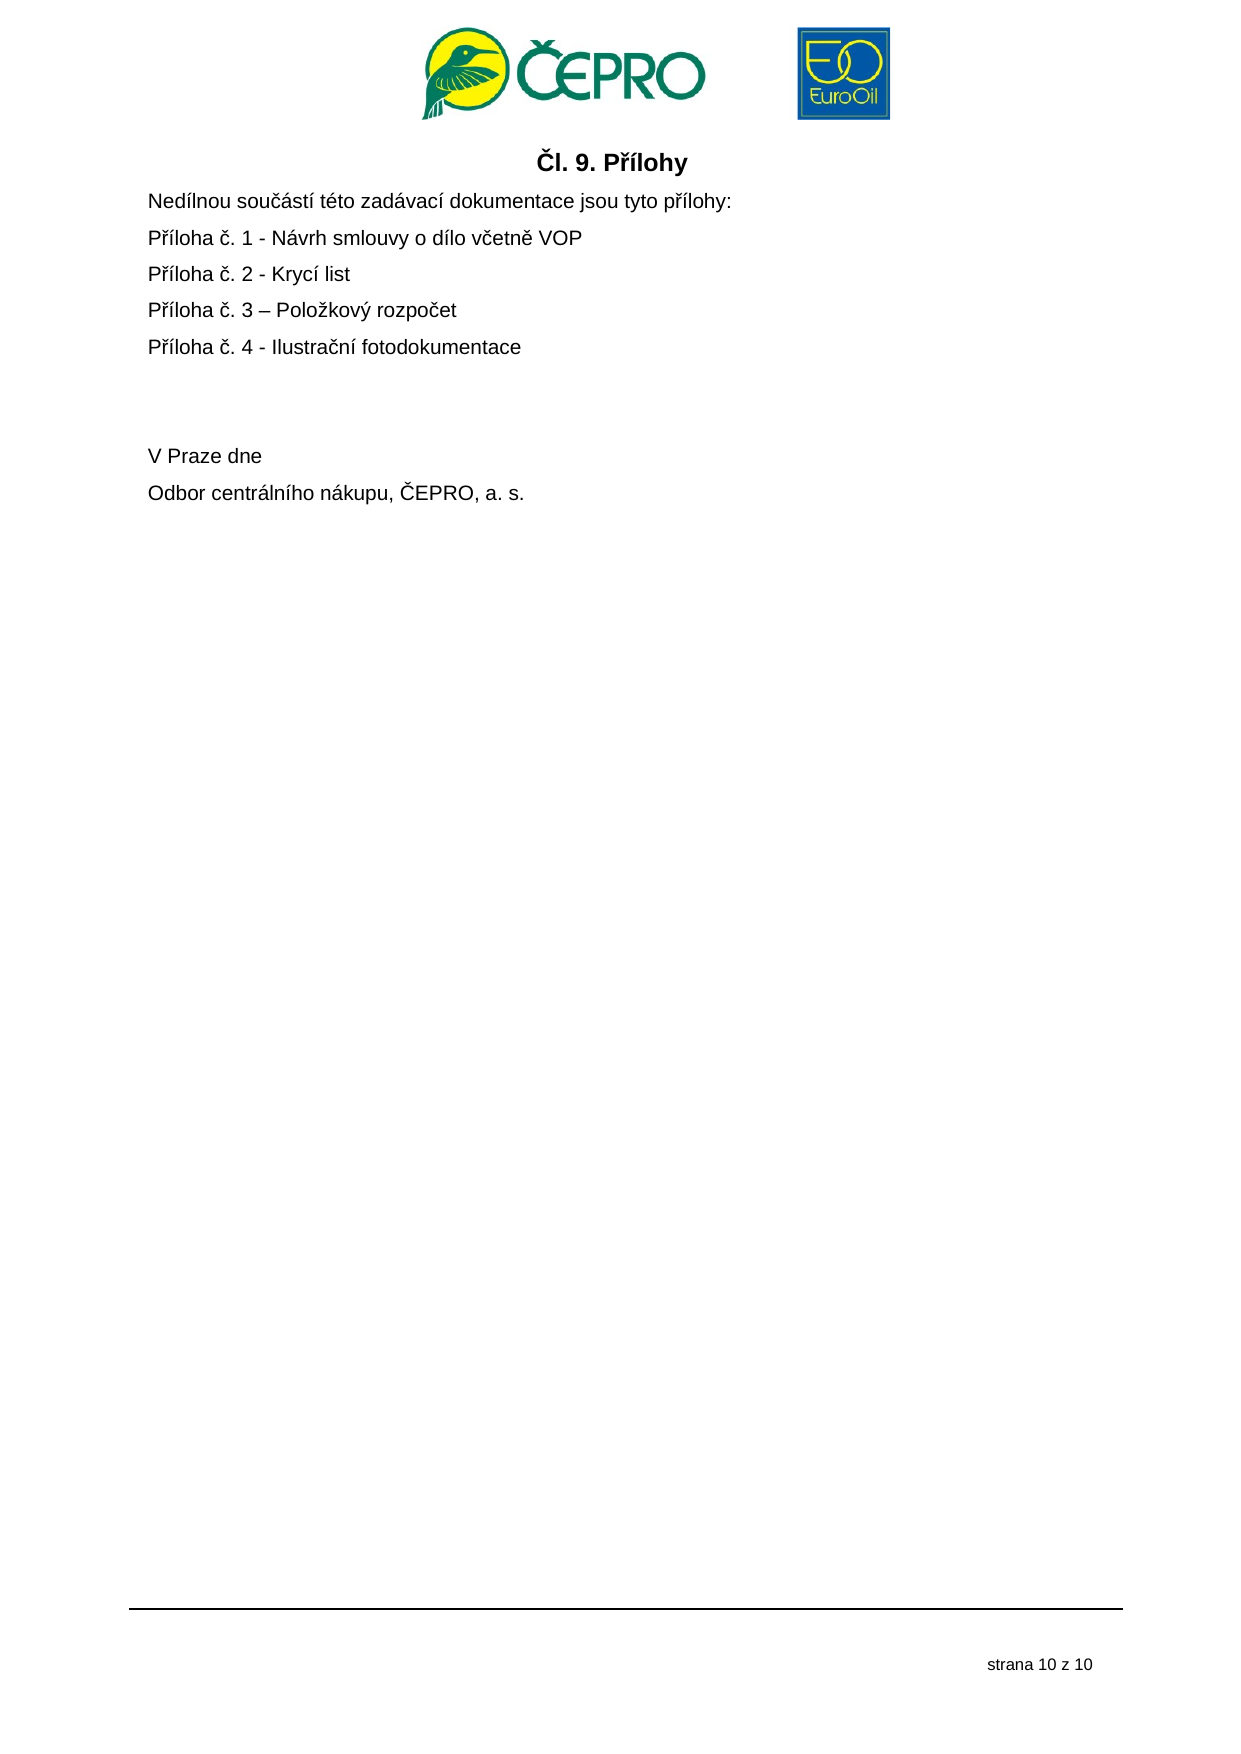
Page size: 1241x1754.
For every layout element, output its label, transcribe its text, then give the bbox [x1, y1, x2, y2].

text Nedílnou součástí této zadávací dokumentace jsou tyto přílohy: [148, 189, 1122, 213]
text Příloha č. 4 - Ilustrační fotodokumentace [148, 335, 1122, 359]
picture [421, 27, 891, 120]
text V Praze dne [148, 444, 1122, 468]
text Odbor centrálního nákupu, ČEPRO, a. s. [148, 481, 1122, 504]
text Příloha č. 2 - Krycí list [148, 262, 1122, 286]
text Příloha č. 3 – Položkový rozpočet [148, 298, 1122, 322]
text Přílohy [102, 148, 1122, 176]
text Příloha č. 1 - Návrh smlouvy o dílo včetně VOP [148, 225, 1122, 249]
